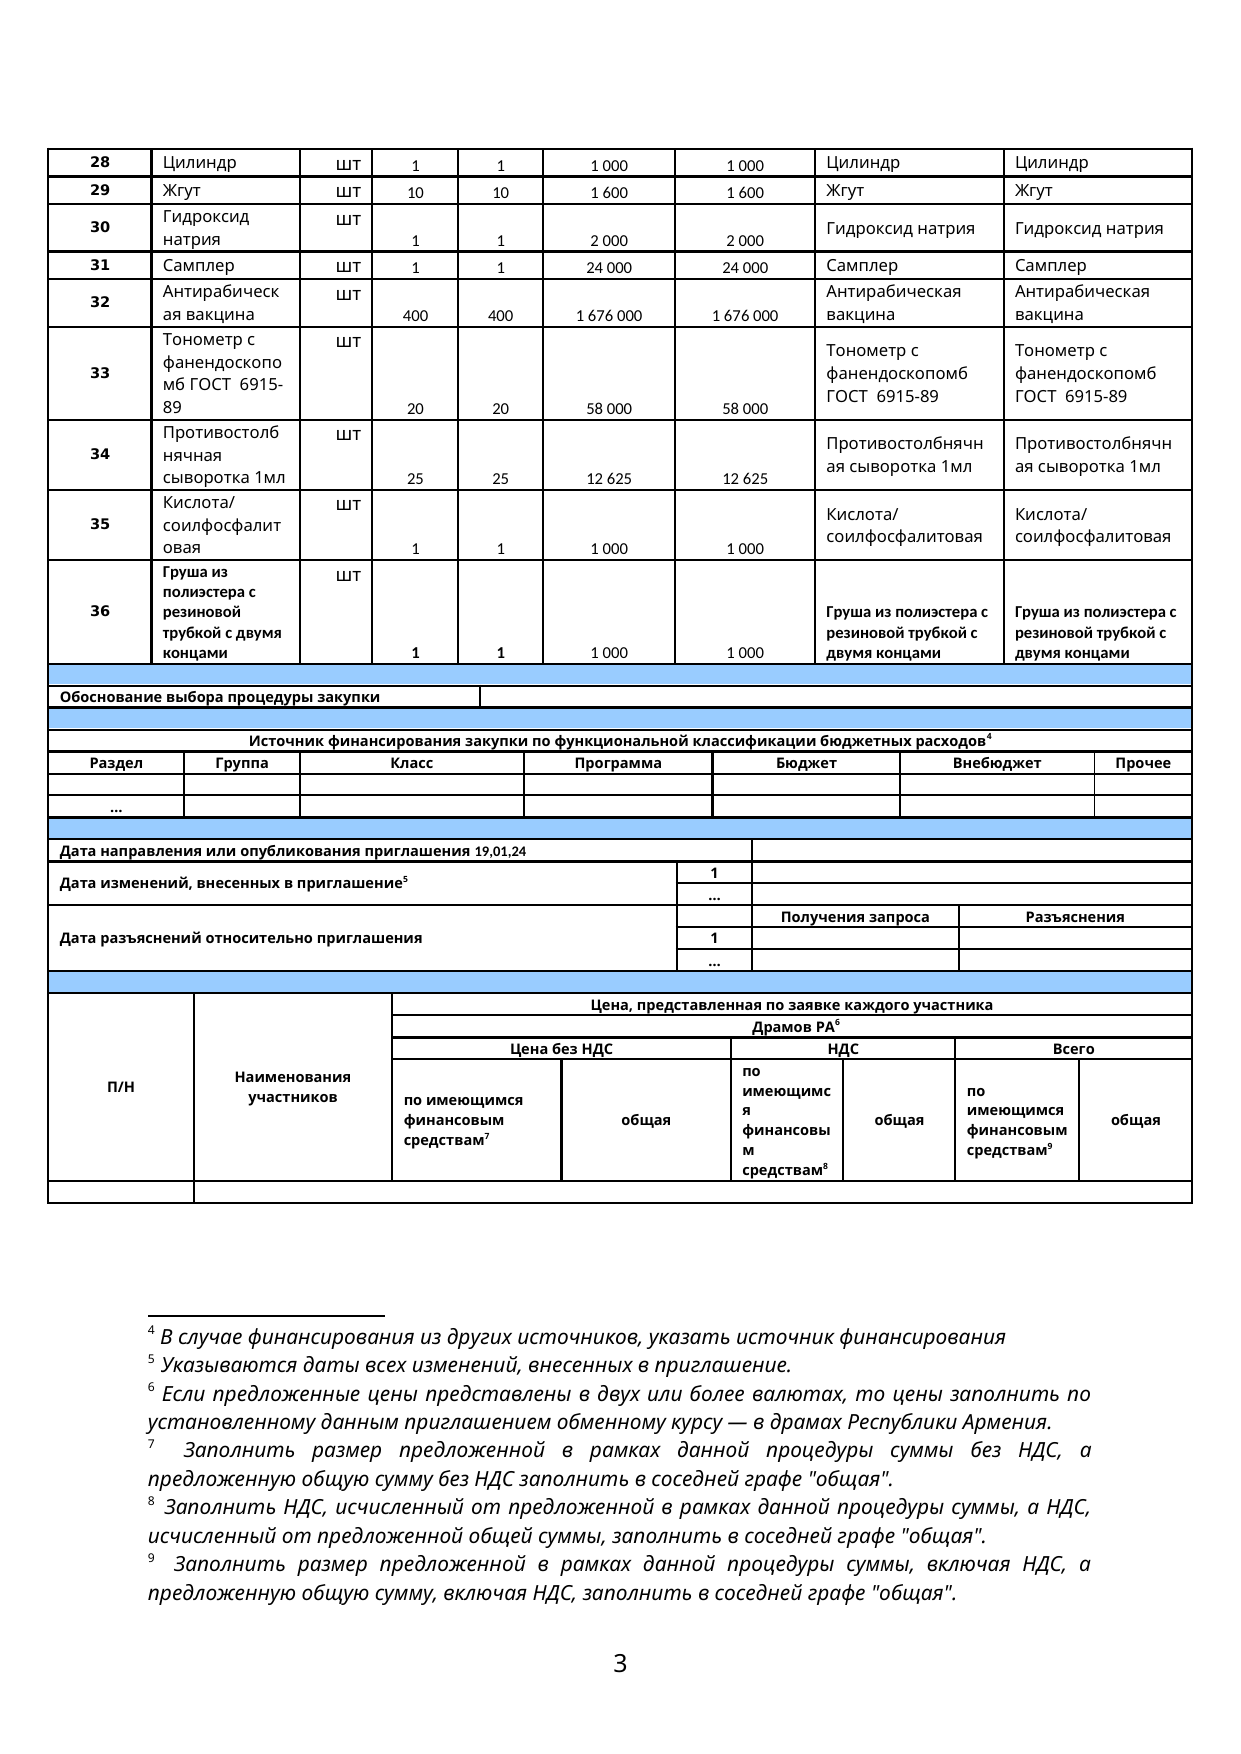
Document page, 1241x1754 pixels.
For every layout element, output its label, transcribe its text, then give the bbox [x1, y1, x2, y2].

table_cell 25 [373, 421, 457, 489]
table_cell 20 [373, 328, 457, 418]
table_cell Груша из полиэстера с резиновой трубкой с двумя концами [153, 561, 299, 662]
table_cell 1 [459, 150, 542, 175]
table_cell П/Н [49, 994, 193, 1180]
table_cell Антирабическая вакцина [816, 280, 1003, 326]
table_cell 1 [373, 253, 457, 278]
table_cell Дата направления или опубликования приглашения 19,01,24 [49, 840, 751, 860]
table_cell 1 [459, 253, 542, 278]
table_cell [678, 906, 751, 926]
table_cell 1 [459, 491, 542, 559]
table_cell Противостолбнячная сыворотка 1мл [816, 421, 1003, 489]
table_cell 1 [459, 561, 542, 662]
table_cell 400 [373, 280, 457, 326]
table_cell Программа [525, 753, 711, 772]
table_cell шт [301, 178, 371, 203]
table_cell шт [301, 205, 371, 250]
table_cell Антирабическая вакцина [1005, 280, 1191, 326]
table_cell 35 [49, 491, 150, 559]
table_cell Кислота/соилфосфалитовая [816, 491, 1003, 559]
table_cell [714, 796, 899, 816]
table_cell [49, 819, 1191, 838]
table_cell 30 [49, 205, 150, 250]
table_cell 1 000 [544, 561, 674, 662]
table_cell Источник финансирования закупки по функциональной классификации бюджетных расходов [49, 731, 1191, 750]
table_cell общая [844, 1060, 954, 1180]
table_cell Дата разъяснений относительно приглашения [49, 906, 676, 970]
table_cell 2 000 [676, 205, 814, 250]
table_cell 1 600 [544, 178, 674, 203]
table_cell 10 [373, 178, 457, 203]
table_cell [753, 863, 1191, 882]
table_cell Гидроксид натрия [816, 205, 1003, 250]
table_cell шт [301, 561, 371, 662]
table_cell Тонометр с фанендоскопомб ГОСТ 6915-89 [153, 328, 299, 418]
table_cell 1 [373, 491, 457, 559]
table_cell 1 600 [676, 178, 814, 203]
table_cell шт [301, 328, 371, 418]
table_cell Наименования участников [195, 994, 391, 1180]
table_cell шт [301, 150, 371, 175]
table_cell [714, 775, 899, 794]
table_cell … [678, 884, 751, 904]
table_cell общая [563, 1060, 730, 1180]
table_cell Цилиндр [816, 150, 1003, 175]
table_cell 36 [49, 561, 150, 662]
table_cell [1095, 796, 1191, 816]
table_cell шт [301, 421, 371, 489]
table_cell [901, 775, 1094, 794]
table_cell Цилиндр [153, 150, 299, 175]
table_cell [185, 796, 299, 816]
table_cell Цена без НДС [393, 1039, 730, 1058]
table_cell 1 [373, 205, 457, 250]
table_cell 12 625 [676, 421, 814, 489]
table_cell Цилиндр [1005, 150, 1191, 175]
table_cell [49, 709, 1191, 728]
table_cell 1 000 [676, 150, 814, 175]
table_cell 33 [49, 328, 150, 418]
table_cell 10 [459, 178, 542, 203]
table_cell Антирабическая вакцина [153, 280, 299, 326]
table_cell [49, 1182, 193, 1202]
table_cell Группа [185, 753, 299, 772]
table_cell [753, 928, 958, 948]
table_cell Гидроксид натрия [153, 205, 299, 250]
table_cell [195, 1182, 1191, 1202]
table_cell Противостолбнячная сыворотка 1мл [1005, 421, 1191, 489]
table_cell [525, 775, 711, 794]
table_cell по имеющимся финансовым средствам [732, 1060, 842, 1180]
table_cell Дата изменений, внесенных в приглашение [49, 863, 676, 904]
table_cell Тонометр с фанендоскопомб ГОСТ 6915-89 [1005, 328, 1191, 418]
table_cell шт [301, 280, 371, 326]
table_cell Прочее [1095, 753, 1191, 772]
table_cell Цена, представленная по заявке каждого участника [393, 994, 1191, 1014]
table_cell 20 [459, 328, 542, 418]
table_cell [901, 796, 1094, 816]
table_cell Противостолбнячная сыворотка 1мл [153, 421, 299, 489]
table_cell Груша из полиэстера с резиновой трубкой с двумя концами [1005, 561, 1191, 662]
table_cell [185, 775, 299, 794]
table_cell по имеющимся финансовым средствам [956, 1060, 1078, 1180]
table_cell НДС [732, 1039, 954, 1058]
table_cell 1 000 [676, 561, 814, 662]
table_cell Гидроксид натрия [1005, 205, 1191, 250]
table_cell Класс [301, 753, 523, 772]
table_cell 1 [373, 150, 457, 175]
table_cell Драмов РА [393, 1016, 1191, 1036]
table_cell Тонометр с фанендоскопомб ГОСТ 6915-89 [816, 328, 1003, 418]
table_cell Раздел [49, 753, 183, 772]
table_cell Самплер [816, 253, 1003, 278]
table_cell 32 [49, 280, 150, 326]
table_cell 24 000 [676, 253, 814, 278]
table_cell Кислота/соилфосфалитовая [1005, 491, 1191, 559]
table_cell 1 000 [676, 491, 814, 559]
table_cell Обоснование выбора процедуры закупки [49, 687, 479, 706]
table_cell Всего [956, 1039, 1191, 1058]
table_cell [49, 665, 1191, 684]
table_cell Жгут [1005, 178, 1191, 203]
table_cell 2 000 [544, 205, 674, 250]
table_cell общая [1080, 1060, 1191, 1180]
table_cell [960, 950, 1191, 970]
table_cell [753, 950, 958, 970]
table_cell [753, 884, 1191, 904]
table_cell 1 676 000 [676, 280, 814, 326]
table_cell шт [301, 491, 371, 559]
table_cell Получения запроса [753, 906, 958, 926]
table_cell 28 [49, 150, 150, 175]
table_cell шт [301, 253, 371, 278]
table_cell Самплер [1005, 253, 1191, 278]
table_cell Разъяснения [960, 906, 1191, 926]
table_cell 34 [49, 421, 150, 489]
table_cell Самплер [153, 253, 299, 278]
table_cell [481, 687, 1191, 706]
table_cell 1 [373, 561, 457, 662]
table_cell [301, 796, 523, 816]
table_cell Кислота/соилфосфалитовая [153, 491, 299, 559]
table_cell [1095, 775, 1191, 794]
table_cell 400 [459, 280, 542, 326]
table_cell 25 [459, 421, 542, 489]
table_cell 58 000 [676, 328, 814, 418]
table_cell [753, 840, 1191, 860]
table_cell [960, 928, 1191, 948]
table_cell 58 000 [544, 328, 674, 418]
table_cell Внебюджет [901, 753, 1094, 772]
table_cell по имеющимся финансовым средствам [393, 1060, 560, 1180]
table_cell 1 000 [544, 491, 674, 559]
table_cell 1 [678, 863, 751, 882]
table_cell … [678, 950, 751, 970]
table_cell 1 000 [544, 150, 674, 175]
table_cell [301, 775, 523, 794]
table_cell Жгут [816, 178, 1003, 203]
table_cell Груша из полиэстера с резиновой трубкой с двумя концами [816, 561, 1003, 662]
table_cell [49, 775, 183, 794]
table_cell … [49, 796, 183, 816]
table_cell 29 [49, 178, 150, 203]
table_cell 1 676 000 [544, 280, 674, 326]
table_cell 24 000 [544, 253, 674, 278]
table_cell [49, 972, 1191, 992]
table_cell Бюджет [714, 753, 899, 772]
table_cell 12 625 [544, 421, 674, 489]
table_cell 31 [49, 253, 150, 278]
table_cell 1 [678, 928, 751, 948]
table_cell Жгут [153, 178, 299, 203]
table_cell [525, 796, 711, 816]
table_cell 1 [459, 205, 542, 250]
